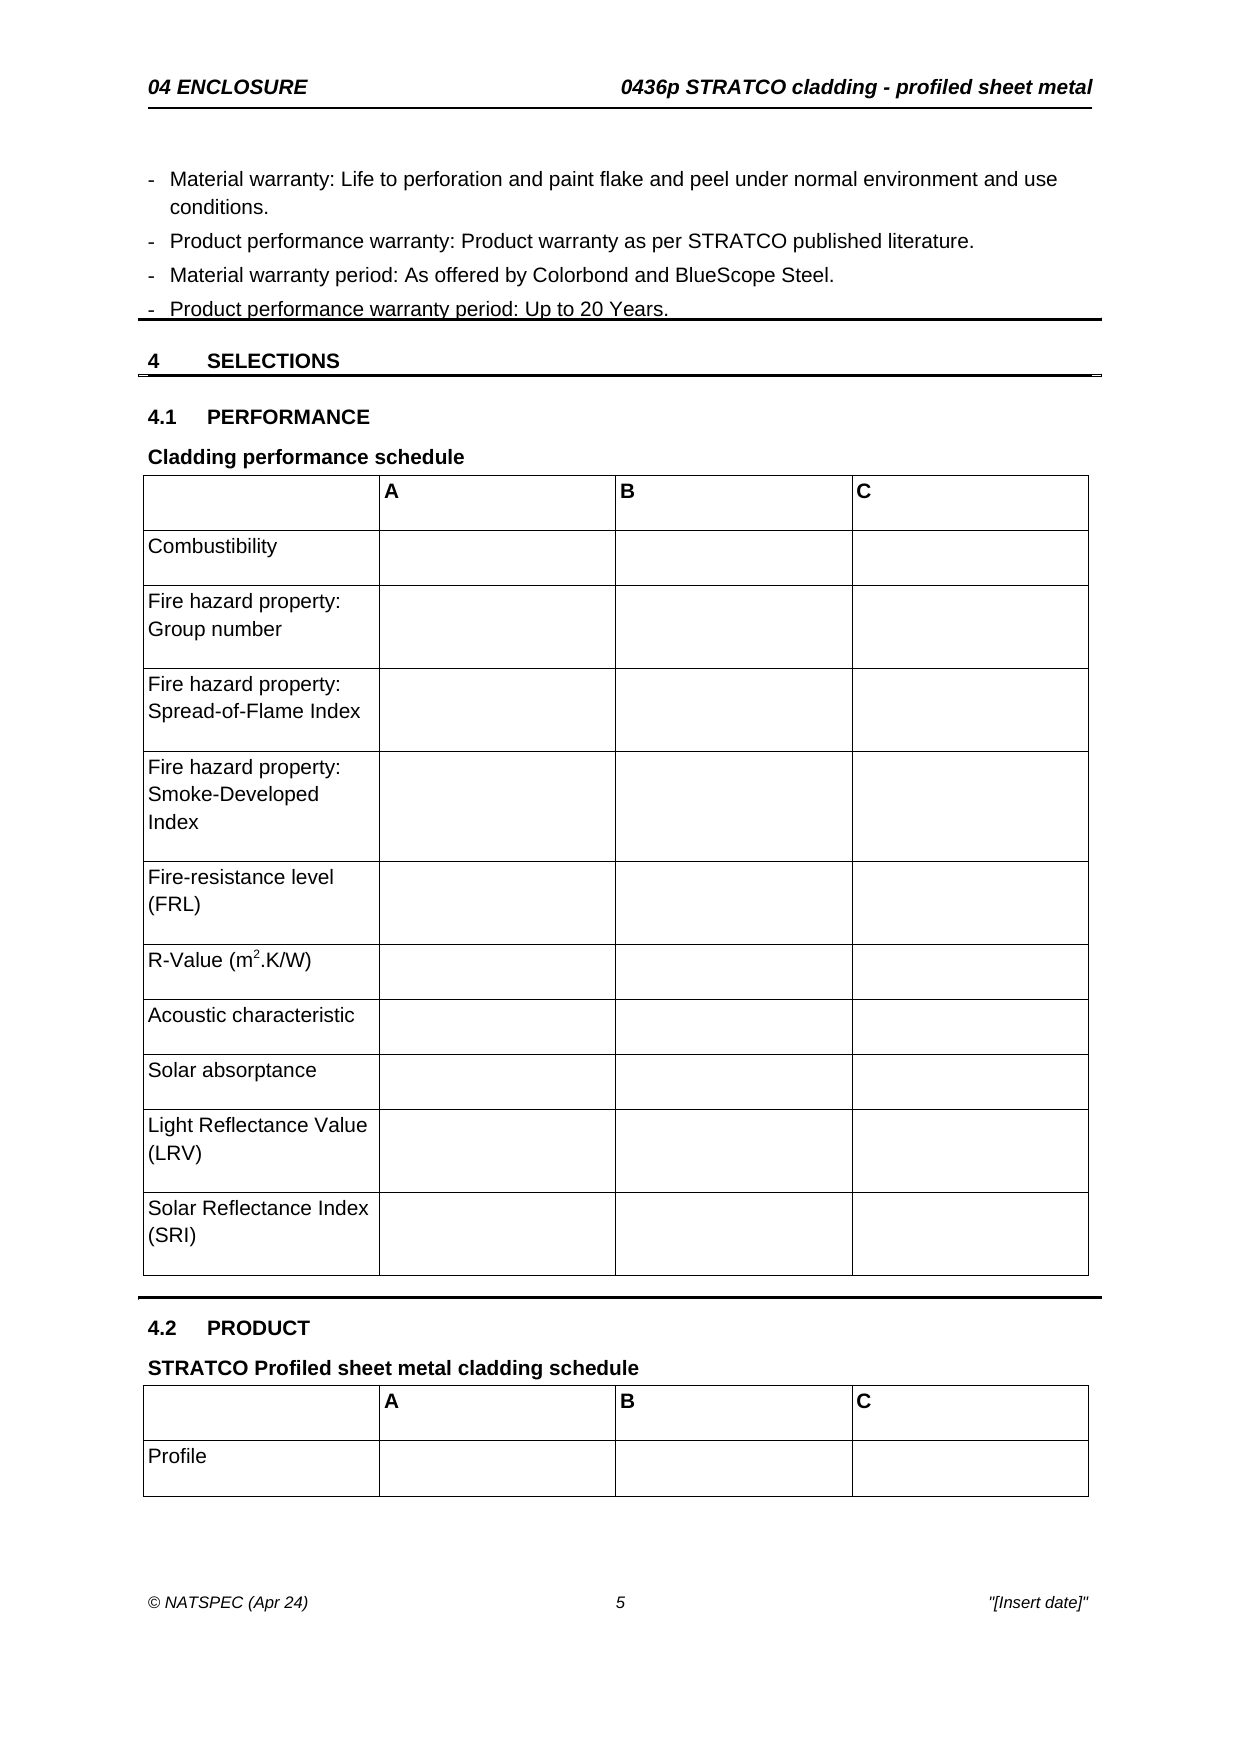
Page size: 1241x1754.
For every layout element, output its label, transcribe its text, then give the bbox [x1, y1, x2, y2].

table_cell [853, 862, 1088, 943]
table_header C [853, 1386, 1088, 1440]
table_cell [616, 1055, 852, 1109]
table_cell [616, 945, 852, 999]
table_cell Fire hazard property: Smoke-Developed Index [144, 752, 379, 861]
table_cell [853, 1441, 1088, 1496]
subtitle STRATCO Profiled sheet metal cladding schedule [148, 1356, 1092, 1379]
table_cell [380, 1193, 615, 1274]
table_cell [616, 1193, 852, 1274]
table_cell Fire-resistance level (FRL) [144, 862, 379, 943]
table_cell [380, 1055, 615, 1109]
subtitle Cladding performance schedule [148, 445, 1092, 469]
table_cell [616, 1441, 852, 1496]
table_header B [616, 1386, 852, 1440]
text Product performance warranty: Product warranty as per STRATCO published literature. [148, 228, 1092, 253]
table_cell [380, 945, 615, 999]
table_cell Acoustic characteristic [144, 1000, 379, 1054]
table_cell Fire hazard property: Group number [144, 586, 379, 668]
table_cell Solar Reflectance Index (SRI) [144, 1193, 379, 1274]
table_cell [853, 1110, 1088, 1192]
table_cell [853, 669, 1088, 751]
table_cell [853, 1000, 1088, 1054]
table_cell [616, 862, 852, 943]
table_cell Light Reflectance Value (LRV) [144, 1110, 379, 1192]
text Material warranty: Life to perforation and paint flake and peel under normal environment and use conditions. [148, 167, 1092, 219]
subtitle Selections [148, 349, 1092, 374]
table_cell [380, 752, 615, 861]
table_cell [853, 1193, 1088, 1274]
table_header A [380, 476, 615, 530]
table_cell [380, 1110, 615, 1192]
table_header C [853, 476, 1088, 530]
text Product performance warranty period: Up to 20 Years. [148, 296, 1092, 318]
table_cell [380, 1000, 615, 1054]
table_cell [380, 531, 615, 585]
table_cell Fire hazard property: Spread-of-Flame Index [144, 669, 379, 751]
table_cell Combustibility [144, 531, 379, 585]
table_cell [380, 669, 615, 751]
table_cell Profile [144, 1441, 379, 1496]
table_cell Solar absorptance [144, 1055, 379, 1109]
table_cell [853, 752, 1088, 861]
table_cell [380, 586, 615, 668]
table_cell [616, 669, 852, 751]
subtitle Performance [148, 405, 1092, 429]
table_cell [853, 945, 1088, 999]
text Material warranty period: As offered by Colorbond and BlueScope Steel. [148, 262, 1092, 287]
table_cell [616, 1110, 852, 1192]
table_cell [380, 1441, 615, 1496]
table_cell [853, 531, 1088, 585]
table_cell [616, 1000, 852, 1054]
table_cell [853, 586, 1088, 668]
table_header [144, 1386, 379, 1440]
subtitle Product [148, 1316, 1092, 1339]
table_cell [380, 862, 615, 943]
table_cell [853, 1055, 1088, 1109]
table_cell R-Value (m2.K/W) [144, 945, 379, 999]
table_header A [380, 1386, 615, 1440]
table_cell [616, 531, 852, 585]
table_header B [616, 476, 852, 530]
table_header [144, 476, 379, 530]
table_cell [616, 586, 852, 668]
table_cell [616, 752, 852, 861]
